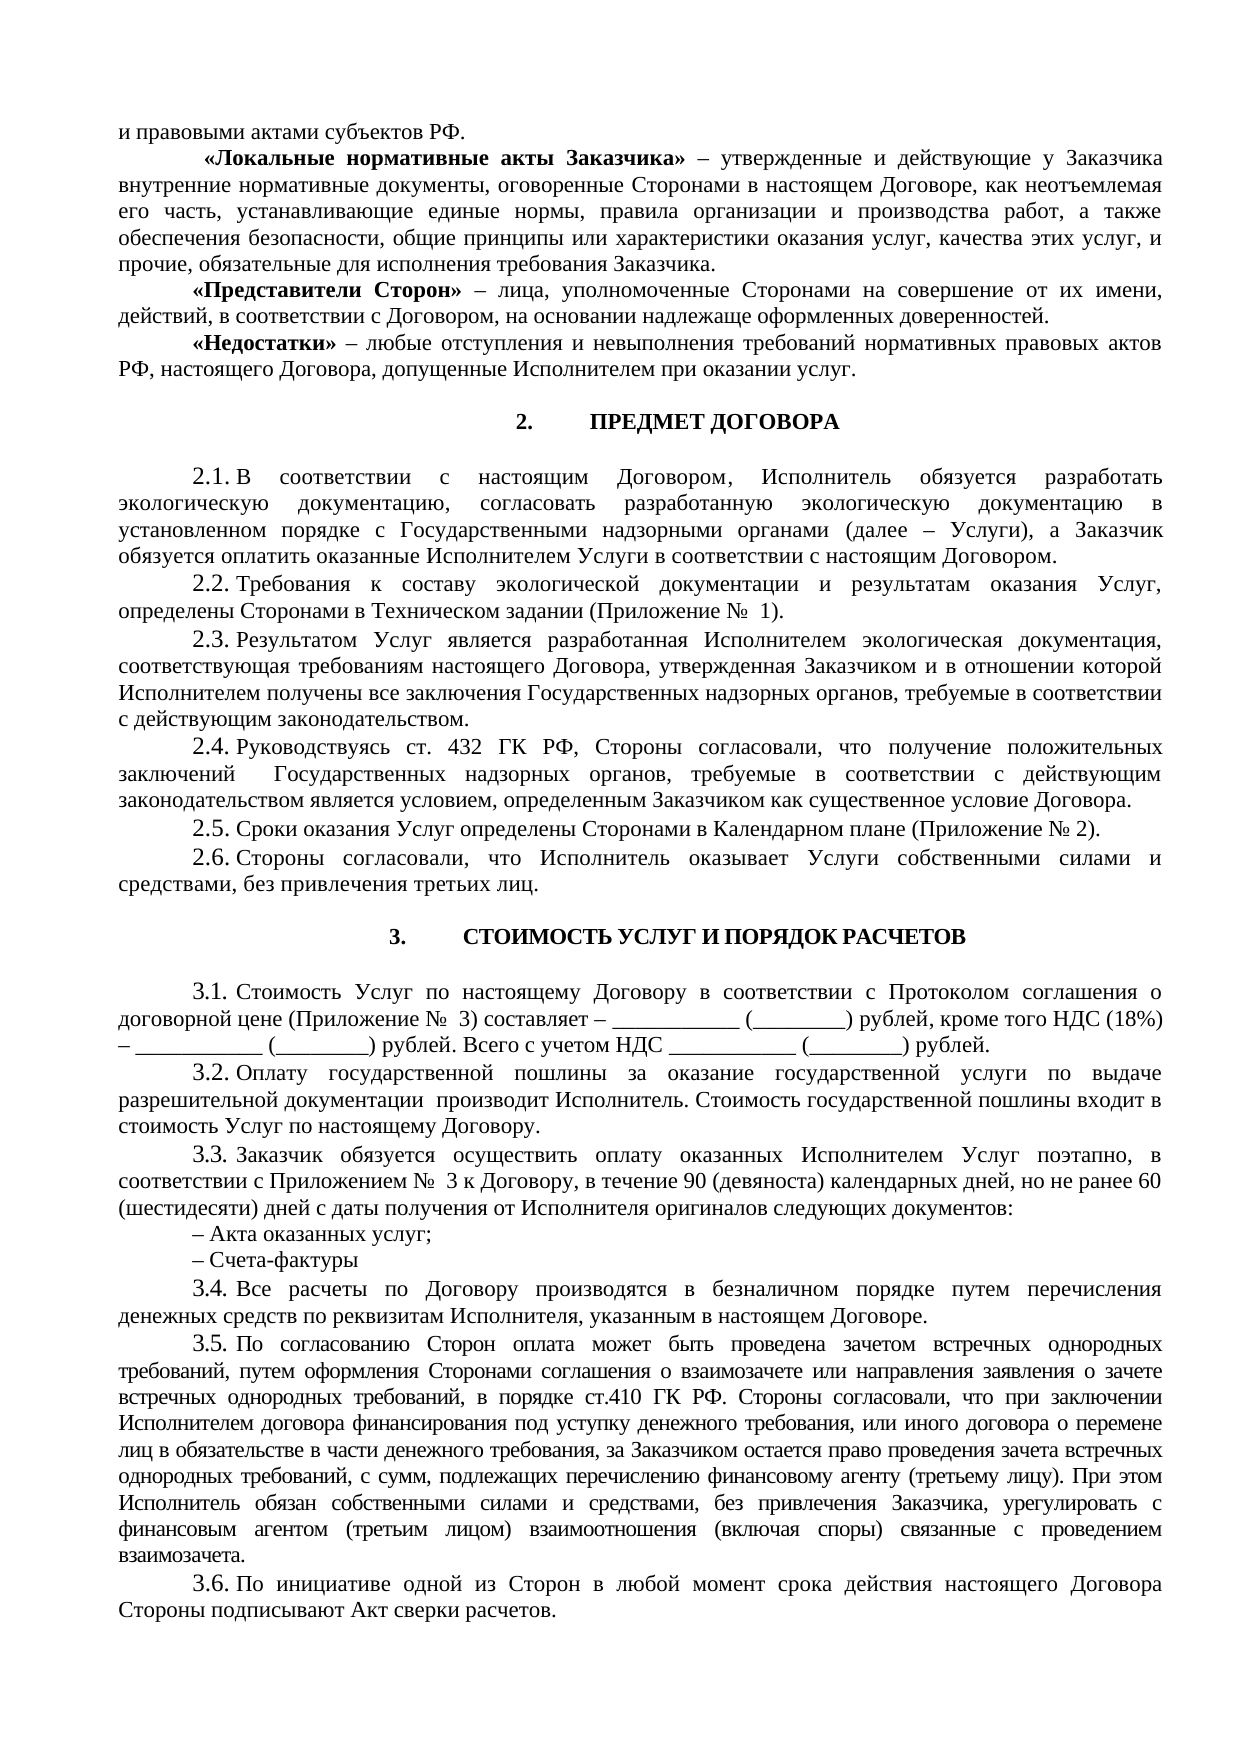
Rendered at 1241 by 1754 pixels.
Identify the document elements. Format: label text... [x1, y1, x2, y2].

list Оплату государственной пошлины за оказание государственной услуги по выдаче разрешительной документации производит Исполнитель. Стоимость государственной пошлины входит в стоимость Услуг по настоящему Договору. [118, 1057, 1163, 1139]
list Требования к составу экологической документации и результатам оказания Услуг, определены Сторонами в Техническом задании (Приложение № 1). [118, 568, 1163, 624]
list Результатом Услуг является разработанная Исполнителем экологическая документация, соответствующая требованиям настоящего Договора, утвержденная Заказчиком и в отношении которой Исполнителем получены все заключения Государственных надзорных органов, требуемые в соответствии с действующим законодательством. [118, 624, 1163, 731]
list В соответствии с настоящим Договором, Исполнитель обязуется разработать экологическую документацию, согласовать разработанную экологическую документацию в установленном порядке с Государственными надзорными органами (далее – Услуги), а Заказчик обязуется оплатить оказанные Исполнителем Услуги в соответствии с настоящим Договором. [118, 461, 1163, 568]
text – Акта оказанных услуг; [118, 1220, 1163, 1247]
text «Локальные нормативные акты Заказчика» – утвержденные и действующие у Заказчика внутренние нормативные документы, оговоренные Сторонами в настоящем Договоре, как неотъемлемая его часть, устанавливающие единые нормы, правила организации и производства работ, а также обеспечения безопасности, общие принципы или характеристики оказания услуг, качества этих услуг, и прочие, обязательные для исполнения требования Заказчика. [118, 144, 1164, 276]
list ПРЕДМЕТ ДОГОВОРА [118, 408, 1163, 434]
list СТОИМОСТЬ УСЛУГ И ПОРЯДОК РАСЧЕТОВ [118, 923, 1163, 949]
list Все расчеты по Договору производятся в безналичном порядке путем перечисления денежных средств по реквизитам Исполнителя, указанным в настоящем Договоре. [118, 1273, 1163, 1328]
list Стороны согласовали, что Исполнитель оказывает Услуги собственными силами и средствами, без привлечения третьих лиц. [118, 842, 1163, 897]
list Сроки оказания Услуг определены Сторонами в Календарном плане (Приложение № 2). [118, 813, 1163, 842]
list Руководствуясь ст. 432 ГК РФ, Стороны согласовали, что получение положительных заключений Государственных надзорных органов, требуемые в соответствии с действующим законодательством является условием, определенным Заказчиком как существенное условие Договора. [118, 731, 1163, 813]
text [118, 118, 1163, 144]
text «Недостатки» – любые отступления и невыполнения требований нормативных правовых актов РФ, настоящего Договора, допущенные Исполнителем при оказании услуг. [118, 329, 1163, 382]
text – Счета-фактуры [118, 1247, 1163, 1273]
list Стоимость Услуг по настоящему Договору в соответствии с Протоколом соглашения о договорной цене (Приложение № 3) составляет – ___________ (________) рублей, кроме того НДС (18%) – ___________ (________) рублей. Всего с учетом НДС ___________ (________) рублей. [118, 976, 1163, 1057]
list Заказчик обязуется осуществить оплату оказанных Исполнителем Услуг поэтапно, в соответствии с Приложением № 3 к Договору, в течение 90 (девяноста) календарных дней, но не ранее 60 (шестидесяти) дней с даты получения от Исполнителя оригиналов следующих документов: [118, 1139, 1163, 1220]
list По согласованию Сторон оплата может быть проведена зачетом встречных однородных требований, путем оформления Сторонами соглашения о взаимозачете или направления заявления о зачете встречных однородных требований, в порядке ст.410 ГК РФ. Стороны согласовали, что при заключении Исполнителем договора финансирования под уступку денежного требования, или иного договора о перемене лиц в обязательстве в части денежного требования, за Заказчиком остается право проведения зачета встречных однородных требований, с сумм, подлежащих перечислению финансовому агенту (третьему лицу). При этом Исполнитель обязан собственными силами и средствами, без привлечения Заказчика, урегулировать с финансовым агентом (третьим лицом) взаимоотношения (включая споры) связанные с проведением взаимозачета. [118, 1328, 1163, 1568]
text «Представители Сторон» – лица, уполномоченные Сторонами на совершение от их имени, действий, в соответствии с Договором, на основании надлежаще оформленных доверенностей. [118, 276, 1163, 329]
list По инициативе одной из Сторон в любой момент срока действия настоящего Договора Стороны подписывают Акт сверки расчетов. [118, 1568, 1163, 1623]
